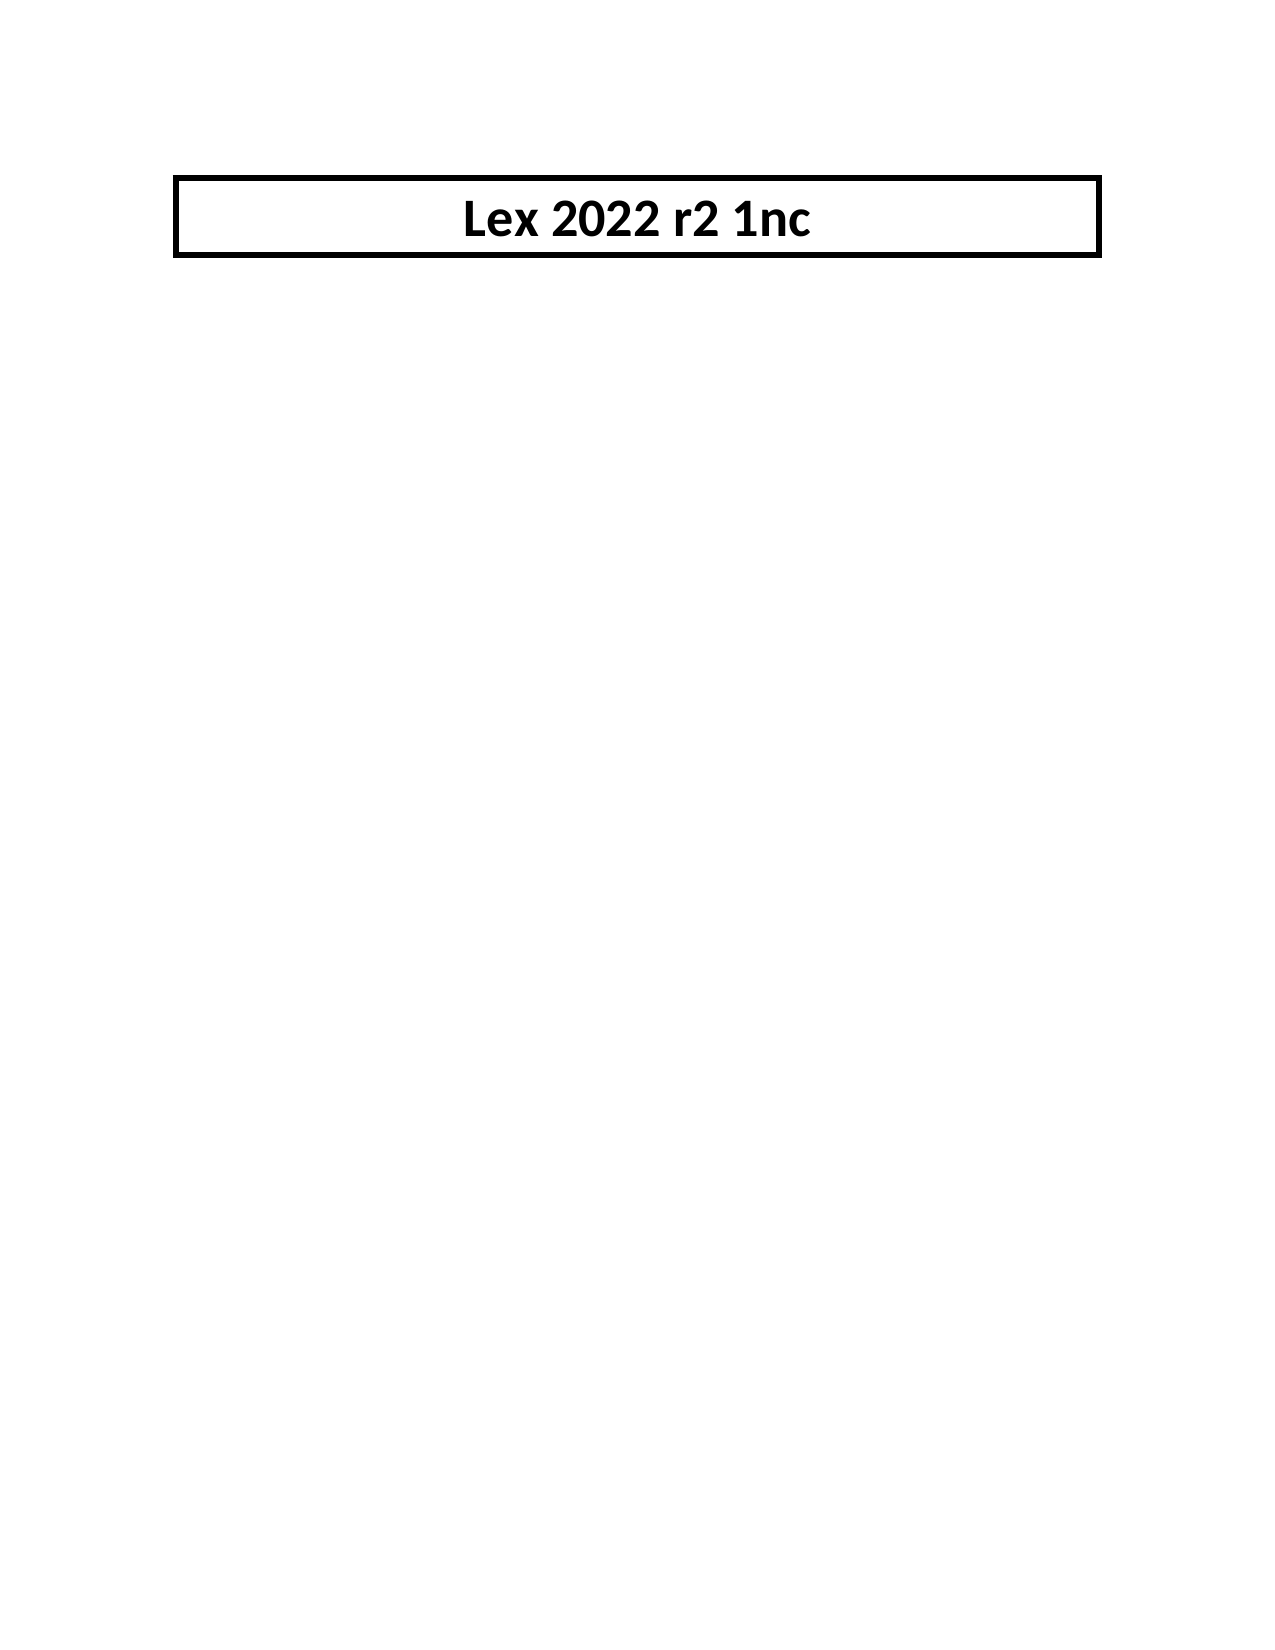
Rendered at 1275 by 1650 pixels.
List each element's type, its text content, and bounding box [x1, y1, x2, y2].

subtitle Lex 2022 r2 1nc [179, 181, 1096, 252]
